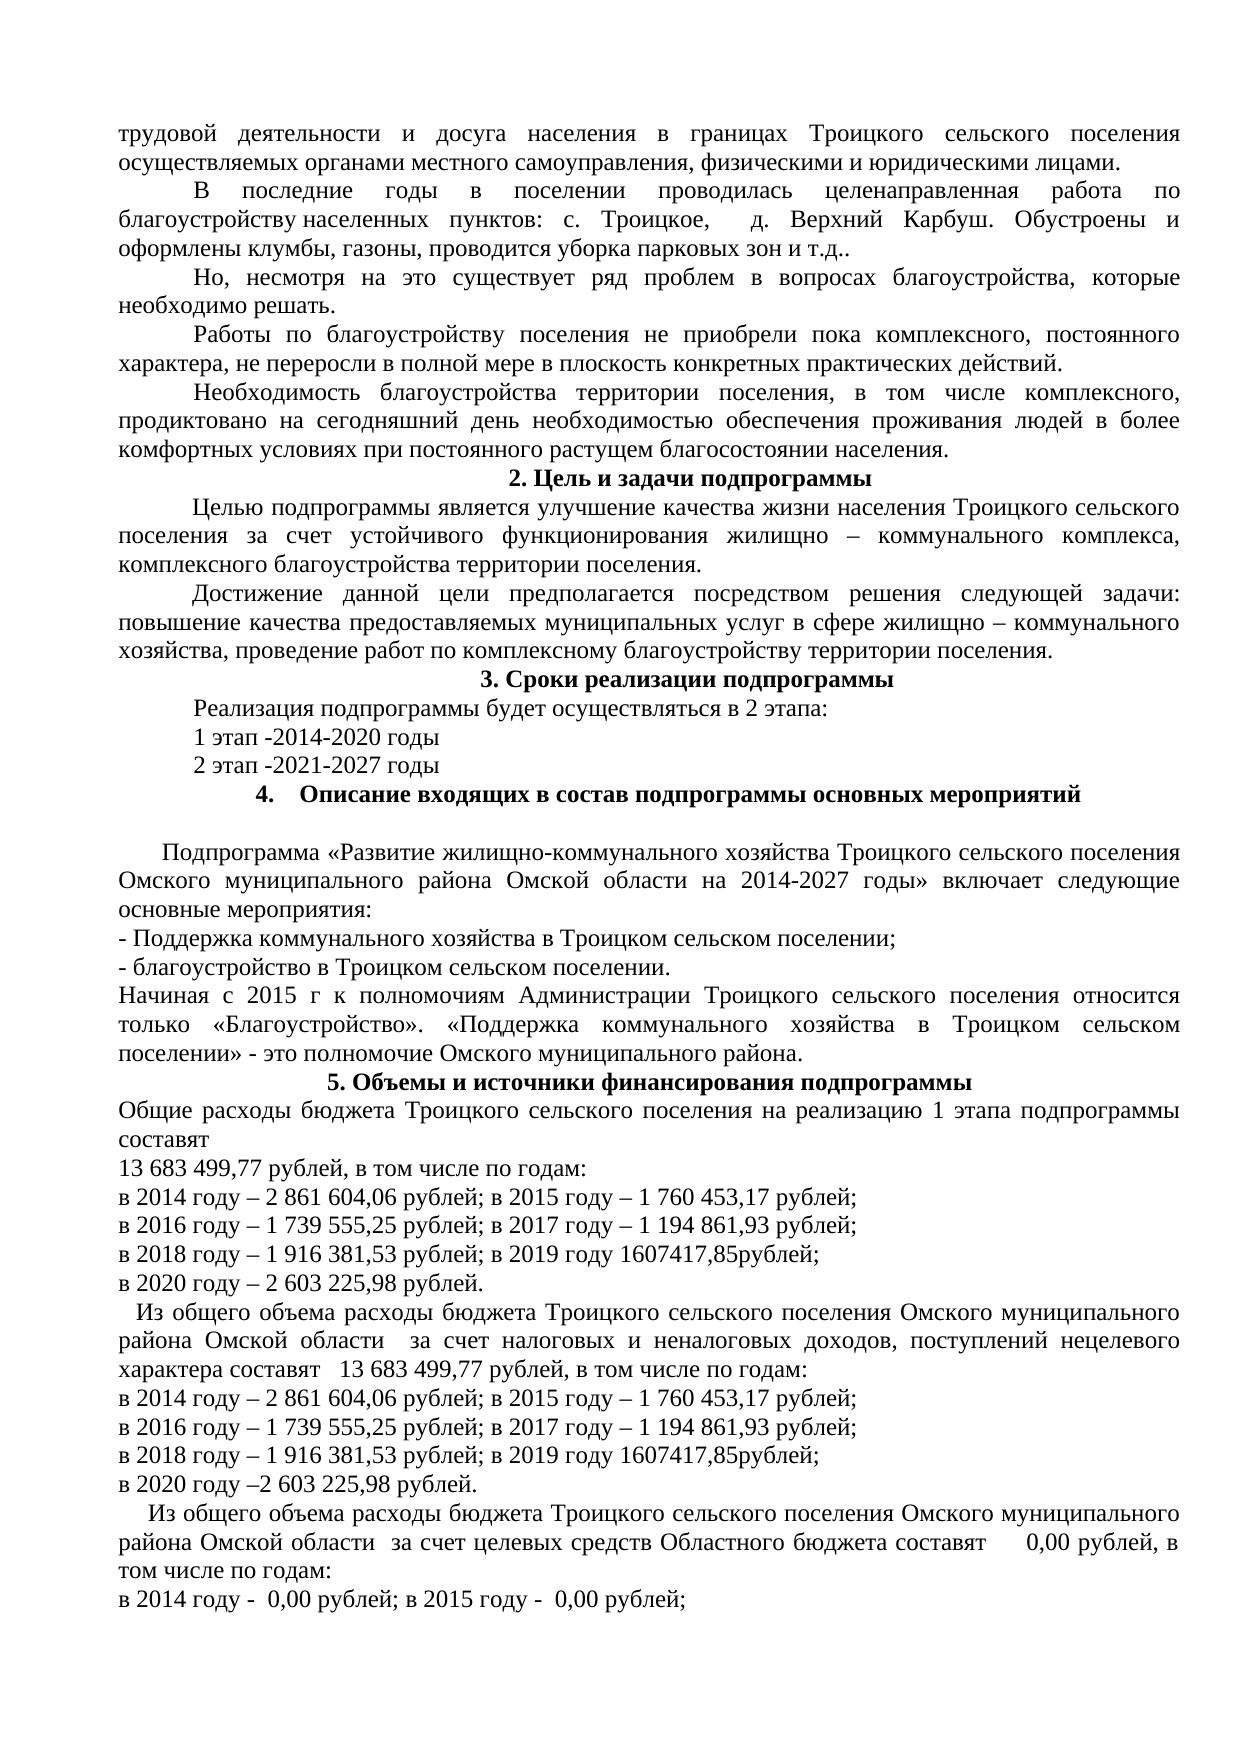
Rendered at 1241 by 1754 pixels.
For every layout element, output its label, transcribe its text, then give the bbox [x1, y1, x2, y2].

text - благоустройство в Троицком сельском поселении. [118, 952, 1181, 981]
text Подпрограмма «Развитие жилищно-коммунального хозяйства Троицкого сельского поселения Омского муниципального района Омской области на 2014-2027 годы» включает следующие основные мероприятия: [118, 837, 1181, 923]
text в 2016 году – 1 739 555,25 рублей; в 2017 году – 1 194 861,93 рублей; [118, 1211, 1181, 1239]
text 1 этап -2014-2020 годы [118, 722, 1181, 751]
text в 2014 году - 0,00 рублей; в 2015 году - 0,00 рублей; [118, 1584, 1181, 1613]
text Из общего объема расходы бюджета Троицкого сельского поселения Омского муниципального района Омской области за счет налоговых и неналоговых доходов, поступлений нецелевого характера составят 13 683 499,77 рублей, в том числе по годам: [118, 1297, 1181, 1383]
text 3. Сроки реализации подпрограммы [118, 664, 1181, 693]
text в 2020 году –2 603 225,98 рублей. [118, 1469, 1181, 1498]
text 13 683 499,77 рублей, в том числе по годам: [118, 1153, 1181, 1182]
text в 2018 году – 1 916 381,53 рублей; в 2019 году 1607417,85рублей; [118, 1239, 1181, 1268]
text Целью подпрограммы является улучшение качества жизни населения Троицкого сельского поселения за счет устойчивого функционирования жилищно – коммунального комплекса, комплексного благоустройства территории поселения. [118, 492, 1181, 578]
text Общие расходы бюджета Троицкого сельского поселения на реализацию 1 этапа подпрограммы составят [118, 1096, 1181, 1153]
text 5. Объемы и источники финансирования подпрограммы [118, 1067, 1181, 1096]
text в 2014 году – 2 861 604,06 рублей; в 2015 году – 1 760 453,17 рублей; [118, 1182, 1181, 1211]
text в 2020 году – 2 603 225,98 рублей. [118, 1268, 1181, 1297]
text 2 этап -2021-2027 годы [118, 751, 1181, 779]
list Описание входящих в состав подпрограммы основных мероприятий [156, 779, 1181, 808]
text Работы по благоустройству поселения не приобрели пока комплексного, постоянного характера, не переросли в полной мере в плоскость конкретных практических действий. [118, 319, 1181, 377]
text 2. Цель и задачи подпрограммы [118, 463, 1181, 492]
text Но, несмотря на это существует ряд проблем в вопросах благоустройства, которые необходимо решать. [118, 262, 1181, 319]
text Из общего объема расходы бюджета Троицкого сельского поселения Омского муниципального района Омской области за счет целевых средств Областного бюджета составят 0,00 рублей, в том числе по годам: [118, 1498, 1181, 1584]
text в 2014 году – 2 861 604,06 рублей; в 2015 году – 1 760 453,17 рублей; [118, 1383, 1181, 1412]
text в 2016 году – 1 739 555,25 рублей; в 2017 году – 1 194 861,93 рублей; [118, 1412, 1181, 1441]
text Реализация подпрограммы будет осуществляться в 2 этапа: [118, 693, 1181, 722]
text в 2018 году – 1 916 381,53 рублей; в 2019 году 1607417,85рублей; [118, 1441, 1181, 1469]
text Начиная с 2015 г к полномочиям Администрации Троицкого сельского поселения относится только «Благоустройство». «Поддержка коммунального хозяйства в Троицком сельском поселении» - это полномочие Омского муниципального района. [118, 981, 1181, 1067]
text В последние годы в поселении проводилась целенаправленная работа по благоустройству населенных пунктов: с. Троицкое, д. Верхний Карбуш. Обустроены и оформлены клумбы, газоны, проводится уборка парковых зон и т.д.. [118, 176, 1181, 262]
text Достижение данной цели предполагается посредством решения следующей задачи: повышение качества предоставляемых муниципальных услуг в сфере жилищно – коммунального хозяйства, проведение работ по комплексному благоустройству территории поселения. [118, 578, 1181, 664]
text Необходимость благоустройства территории поселения, в том числе комплексного, продиктовано на сегодняшний день необходимостью обеспечения проживания людей в более комфортных условиях при постоянного растущем благосостоянии населения. [118, 377, 1181, 463]
text - Поддержка коммунального хозяйства в Троицком сельском поселении; [118, 923, 1181, 952]
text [118, 118, 1181, 176]
